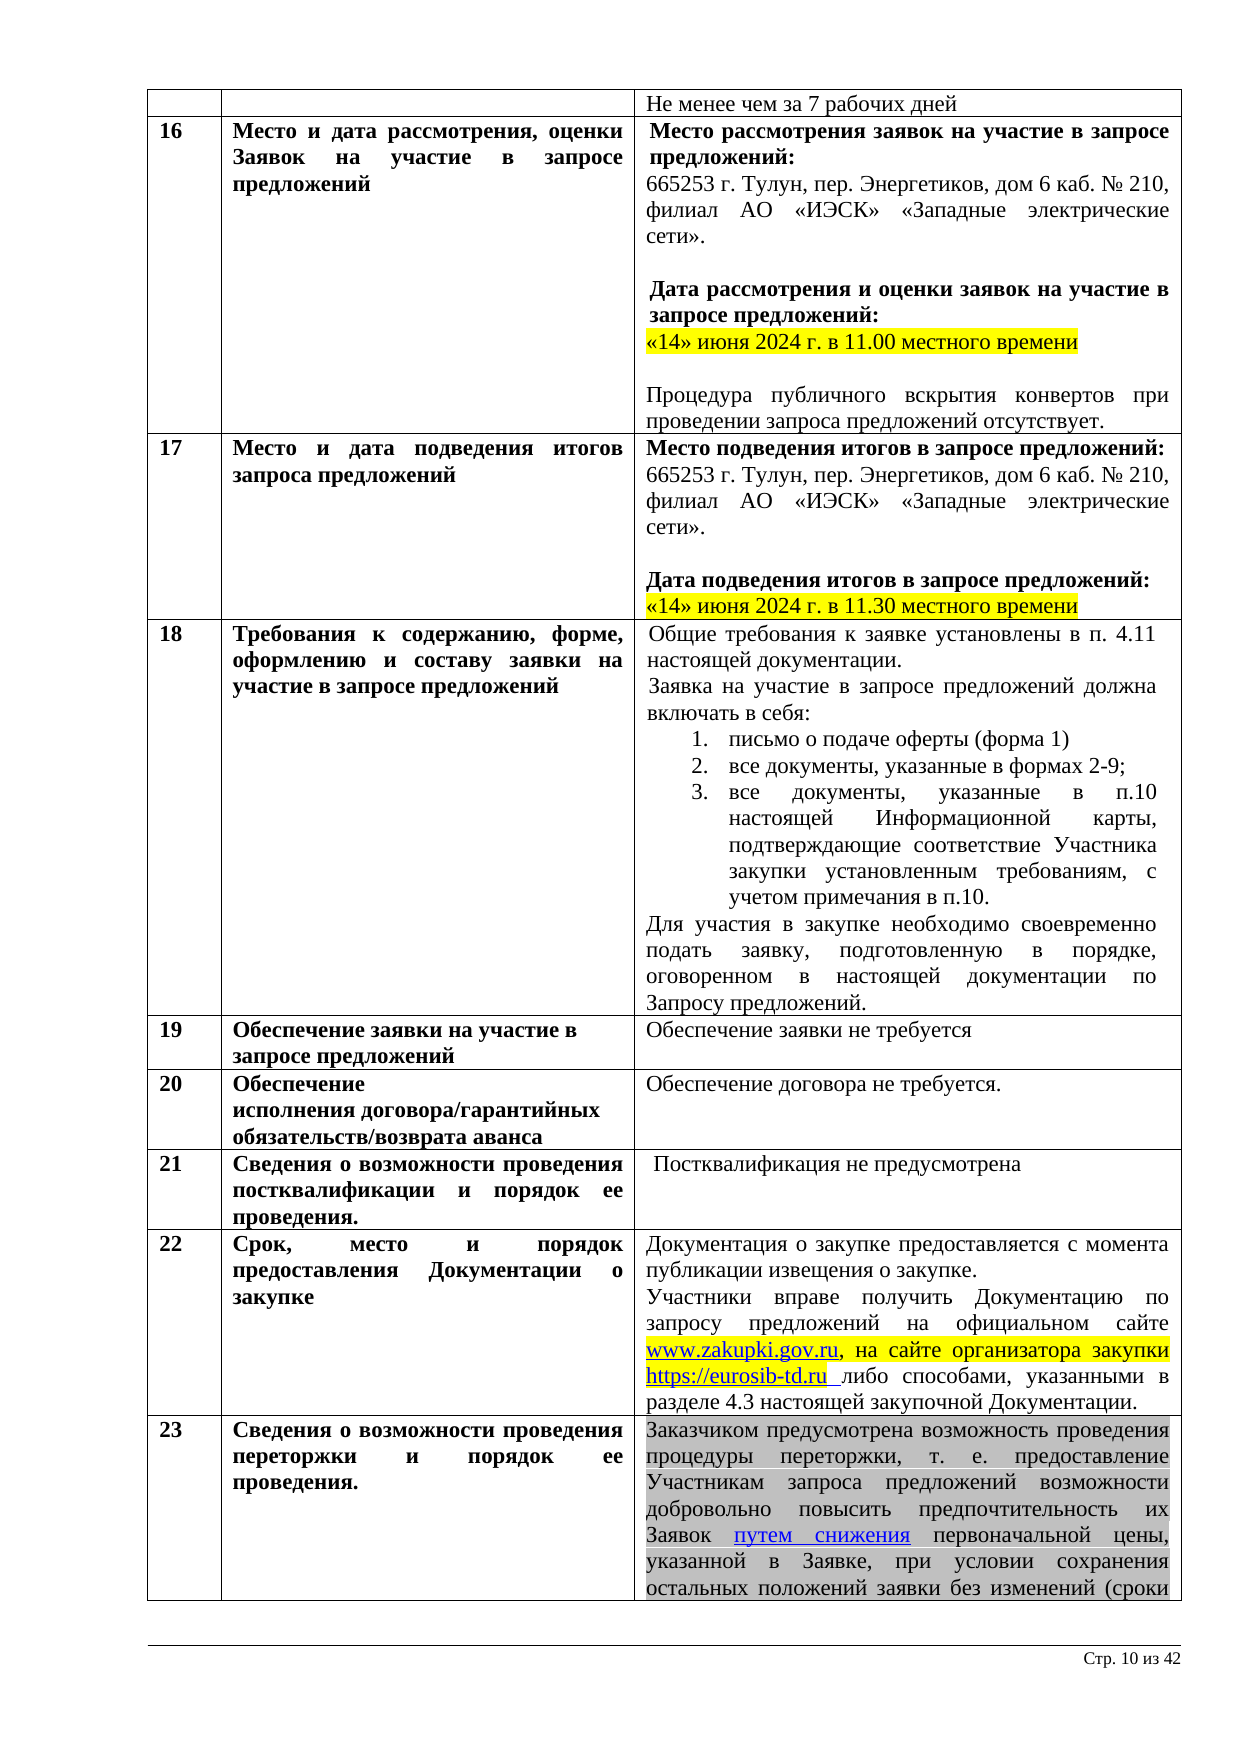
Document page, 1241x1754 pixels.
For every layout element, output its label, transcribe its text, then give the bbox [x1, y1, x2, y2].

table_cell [222, 1416, 634, 1600]
table_cell Сведения о возможности проведения постквалификации и порядок ее проведения. [222, 1150, 634, 1229]
table_cell 18 [148, 620, 221, 1015]
table_cell 23 [148, 1416, 221, 1600]
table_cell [635, 1416, 1181, 1600]
table_cell 22 [148, 1230, 221, 1415]
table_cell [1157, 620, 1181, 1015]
table_cell Место и дата рассмотрения, оценки Заявок на участие в запросе предложений [222, 117, 634, 433]
table_cell Срок, место и порядок предоставления Документации о закупке [222, 1230, 634, 1415]
table_cell Документация о закупке предоставляется с момента публикации извещения о закупке. Участники вправе получить Документацию по запросу предложений на официальном сайте www.zakupki.gov.ru, на сайте организатора закупки https://eurosib-td.ru либо способами, указанными в разделе 4.3 настоящей закупочной Документации. [635, 1230, 1181, 1415]
table_cell 19 [148, 1016, 221, 1069]
table_cell 20 [148, 1070, 221, 1149]
table_cell 15 [148, 90, 221, 116]
table_cell Обеспечение исполнения договора/гарантийных обязательств/возврата аванса [222, 1070, 634, 1149]
table_cell Место рассмотрения заявок на участие в запросе предложений: 665253 г. Тулун, пер. Энергетиков, дом 6 каб. № 210, филиал АО «ИЭСК» «Западные электрические сети». Дата рассмотрения и оценки заявок на участие в запросе предложений: «14» июня 2024 г. в 11.00 местного времени Процедура публичного вскрытия конвертов при проведении запроса предложений отсутствует. [635, 117, 1181, 433]
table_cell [635, 90, 1181, 116]
table_cell Обеспечение заявки не требуется [635, 1016, 1181, 1069]
table_cell Место и дата подведения итогов запроса предложений [222, 434, 634, 619]
table_cell Обеспечение заявки на участие в запросе предложений [222, 1016, 634, 1069]
table_cell Место подведения итогов в запросе предложений: 665253 г. Тулун, пер. Энергетиков, дом 6 каб. № 210, филиал АО «ИЭСК» «Западные электрические сети». Дата подведения итогов в запросе предложений: «14» июня 2024 г. в 11.30 местного времени [635, 434, 1181, 619]
table_cell 17 [148, 434, 221, 619]
table_cell Требования к содержанию, форме, оформлению и составу заявки на участие в запросе предложений [222, 620, 634, 1015]
table_cell Обеспечение договора не требуется. [635, 1070, 1181, 1149]
table_cell Постквалификация не предусмотрена [635, 1150, 1181, 1229]
table_cell 16 [148, 117, 221, 433]
table_cell 21 [148, 1150, 221, 1229]
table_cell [222, 90, 634, 116]
